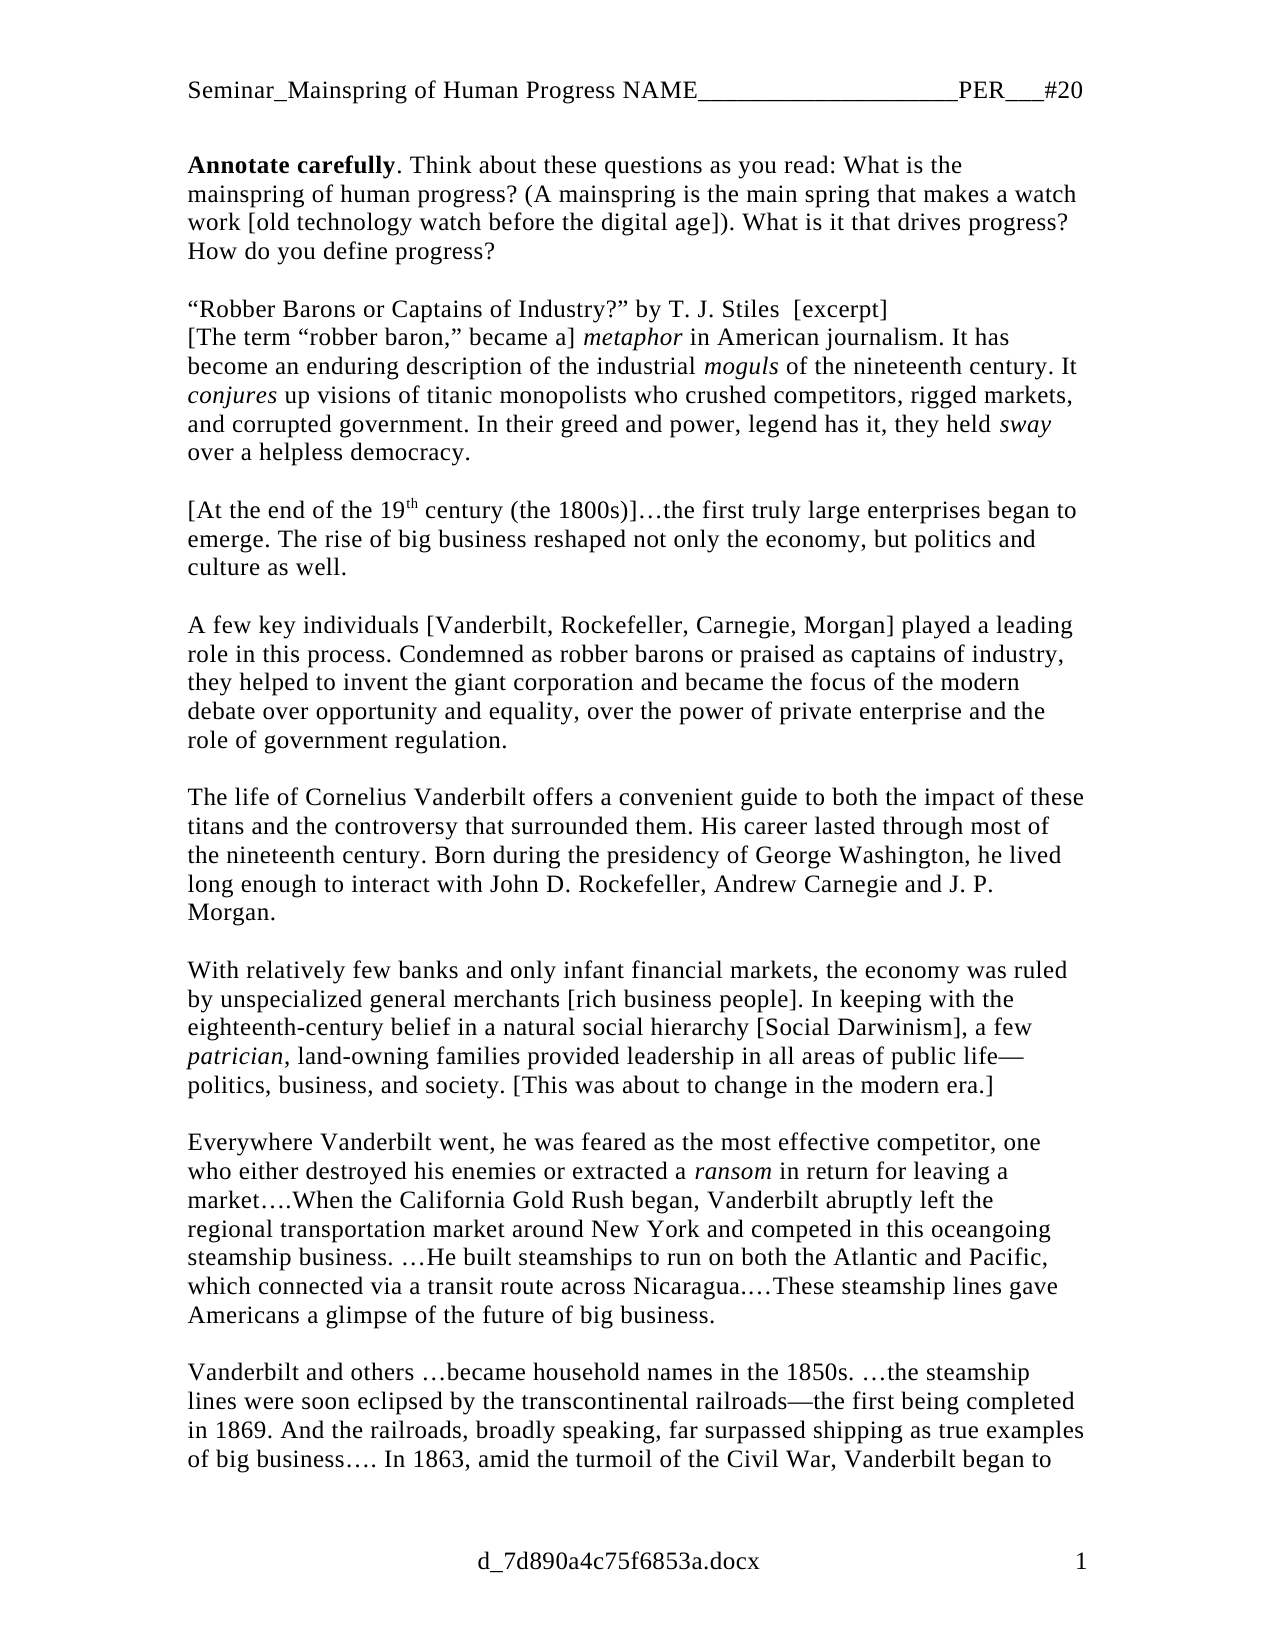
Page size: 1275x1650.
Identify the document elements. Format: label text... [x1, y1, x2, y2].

text Everywhere Vanderbilt went, he was feared as the most effective competitor, one who either destroyed his enemies or extracted a ransom in return for leaving a market….When the California Gold Rush began, Vanderbilt abruptly left the regional transportation market around New York and competed in this oceangoing steamship business. …He built steamships to run on both the Atlantic and Pacific, which connected via a transit route across Nicaragua.…These steamship lines gave Americans a glimpse of the future of big business. [187, 1127, 1087, 1329]
text Annotate carefully. Think about these questions as you read: What is the mainspring of human progress? (A mainspring is the main spring that makes a watch work [old technology watch before the digital age]). What is it that drives progress? How do you define progress? [187, 150, 1087, 265]
text [The term “robber baron,” became a] metaphor in American journalism. It has become an enduring description of the industrial moguls of the nineteenth century. It conjures up visions of titanic monopolists who crushed competitors, rigged markets, and corrupted government. In their greed and power, legend has it, they held sway over a helpless democracy. [187, 322, 1087, 466]
text [At the end of the 19th century (the 1800s)]…the first truly large enterprises began to emerge. The rise of big business reshaped not only the economy, but politics and culture as well. [187, 495, 1087, 581]
text “Robber Barons or Captains of Industry?” by T. J. Stiles [excerpt] [187, 294, 1087, 322]
text With relatively few banks and only infant financial markets, the economy was ruled by unspecialized general merchants [rich business people]. In keeping with the eighteenth-century belief in a natural social hierarchy [Social Darwinism], a few patrician, land-owning families provided leadership in all areas of public life—politics, business, and society. [This was about to change in the modern era.] [187, 955, 1087, 1099]
text A few key individuals [Vanderbilt, Rockefeller, Carnegie, Morgan] played a leading role in this process. Condemned as robber barons or praised as captains of industry, they helped to invent the giant corporation and became the focus of the modern debate over opportunity and equality, over the power of private enterprise and the role of government regulation. [187, 610, 1087, 754]
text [187, 1357, 1087, 1472]
text The life of Cornelius Vanderbilt offers a convenient guide to both the impact of these titans and the controversy that surrounded them. His career lasted through most of the nineteenth century. Born during the presidency of George Washington, he lived long enough to interact with John D. Rockefeller, Andrew Carnegie and J. P. Morgan. [187, 782, 1087, 926]
